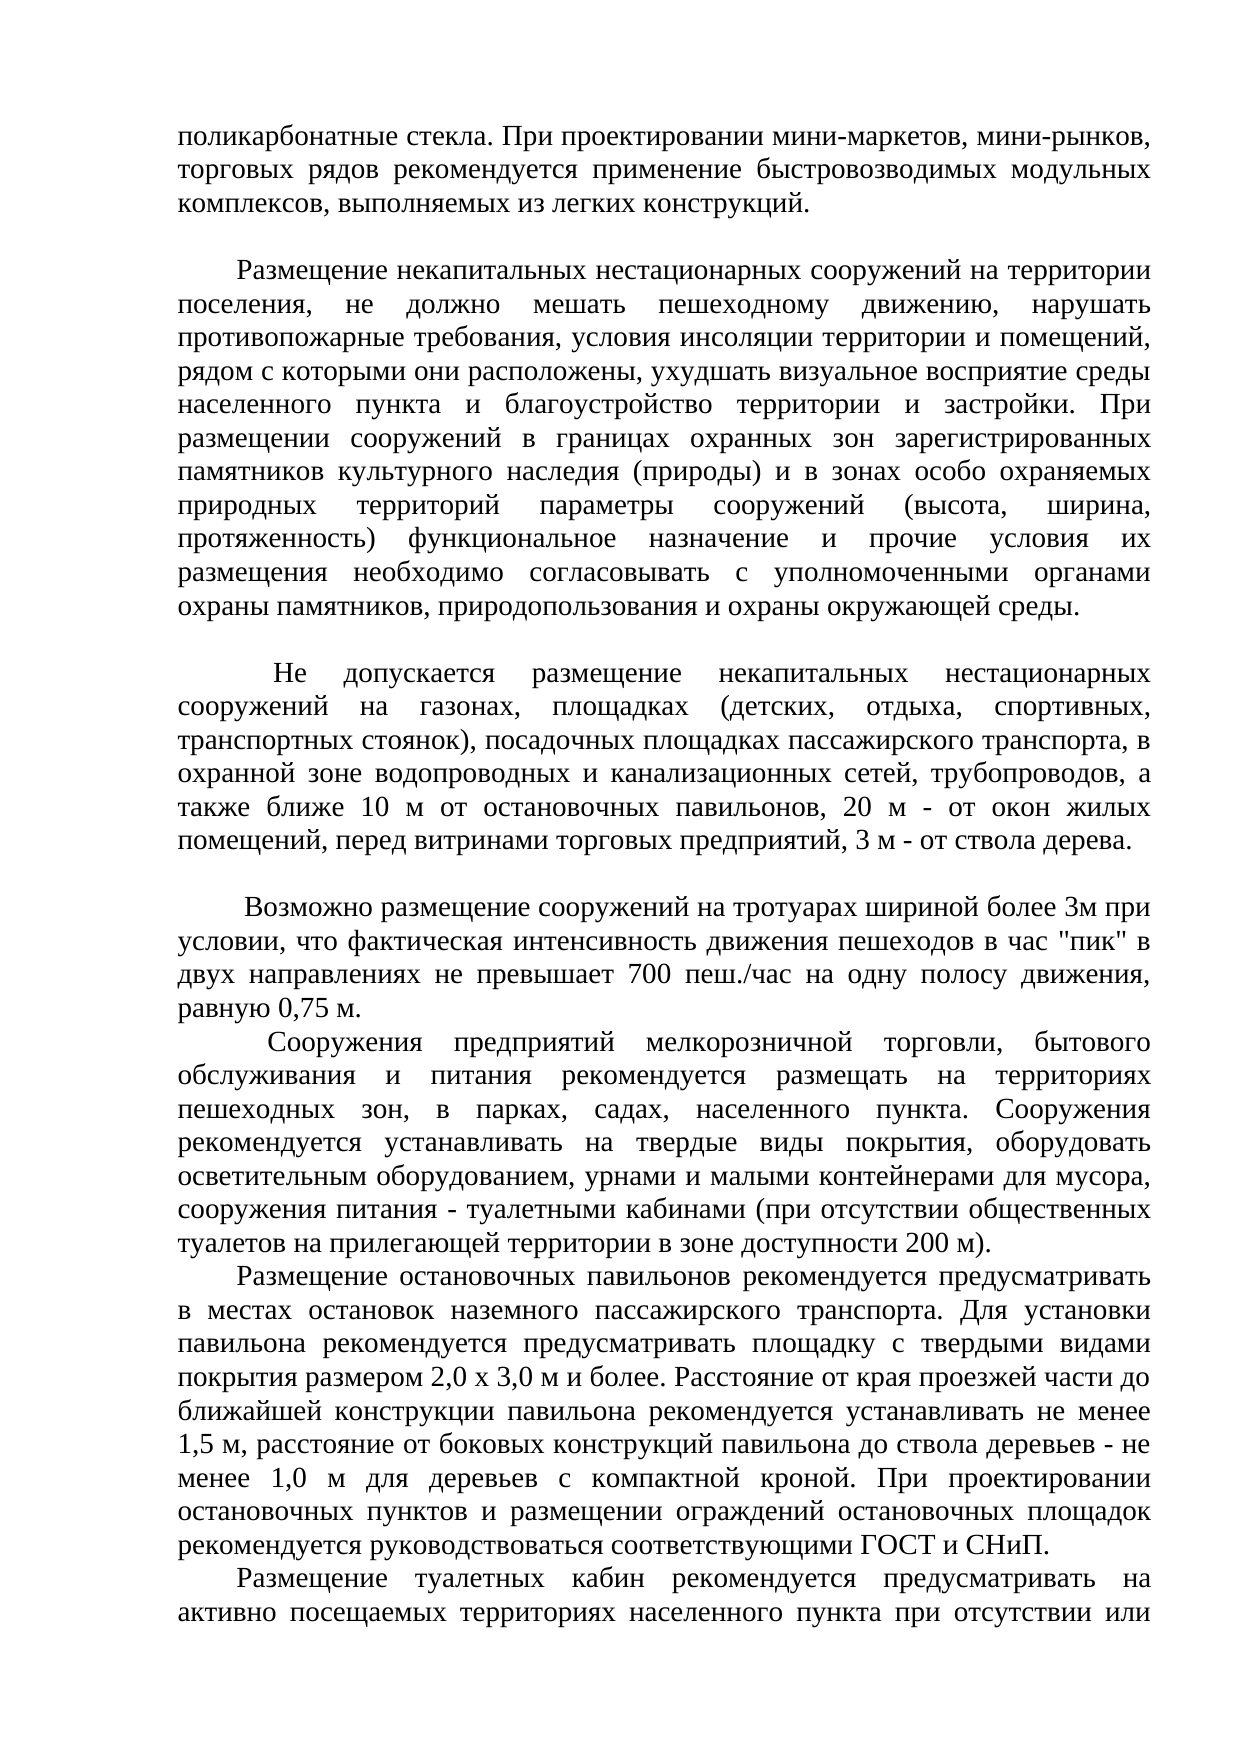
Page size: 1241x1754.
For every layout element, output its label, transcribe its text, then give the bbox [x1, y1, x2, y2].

text Не допускается размещение некапитальных нестационарных сооружений на газонах, площадках (детских, отдыха, спортивных, транспортных стоянок), посадочных площадках пассажирского транспорта, в охранной зоне водопроводных и канализационных сетей, трубопроводов, а также ближе 10 м от остановочных павильонов, 20 м - от окон жилых помещений, перед витринами торговых предприятий, 3 м - от ствола дерева. [177, 655, 1152, 856]
text Возможно размещение сооружений на тротуарах шириной более 3м при условии, что фактическая интенсивность движения пешеходов в час "пик" в двух направлениях не превышает 700 пеш./час на одну полосу движения, равную 0,75 м. [177, 889, 1152, 1024]
text Сооружения предприятий мелкорозничной торговли, бытового обслуживания и питания рекомендуется размещать на территориях пешеходных зон, в парках, садах, населенного пункта. Сооружения рекомендуется устанавливать на твердые виды покрытия, оборудовать осветительным оборудованием, урнами и малыми контейнерами для мусора, сооружения питания - туалетными кабинами (при отсутствии общественных туалетов на прилегающей территории в зоне доступности 200 м). [177, 1024, 1152, 1258]
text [177, 118, 1152, 219]
text Размещение остановочных павильонов рекомендуется предусматривать в местах остановок наземного пассажирского транспорта. Для установки павильона рекомендуется предусматривать площадку с твердыми видами покрытия размером 2,0 x 3,0 м и более. Расстояние от края проезжей части до ближайшей конструкции павильона рекомендуется устанавливать не менее 1,5 м, расстояние от боковых конструкций павильона до ствола деревьев - не менее 1,0 м для деревьев с компактной кроной. При проектировании остановочных пунктов и размещении ограждений остановочных площадок рекомендуется руководствоваться соответствующими ГОСТ и СНиП. [177, 1258, 1152, 1560]
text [177, 1560, 1152, 1627]
text Размещение некапитальных нестационарных сооружений на территории поселения, не должно мешать пешеходному движению, нарушать противопожарные требования, условия инсоляции территории и помещений, рядом с которыми они расположены, ухудшать визуальное восприятие среды населенного пункта и благоустройство территории и застройки. При размещении сооружений в границах охранных зон зарегистрированных памятников культурного наследия (природы) и в зонах особо охраняемых природных территорий параметры сооружений (высота, ширина, протяженность) функциональное назначение и прочие условия их размещения необходимо согласовывать с уполномоченными органами охраны памятников, природопользования и охраны окружающей среды. [177, 252, 1152, 621]
